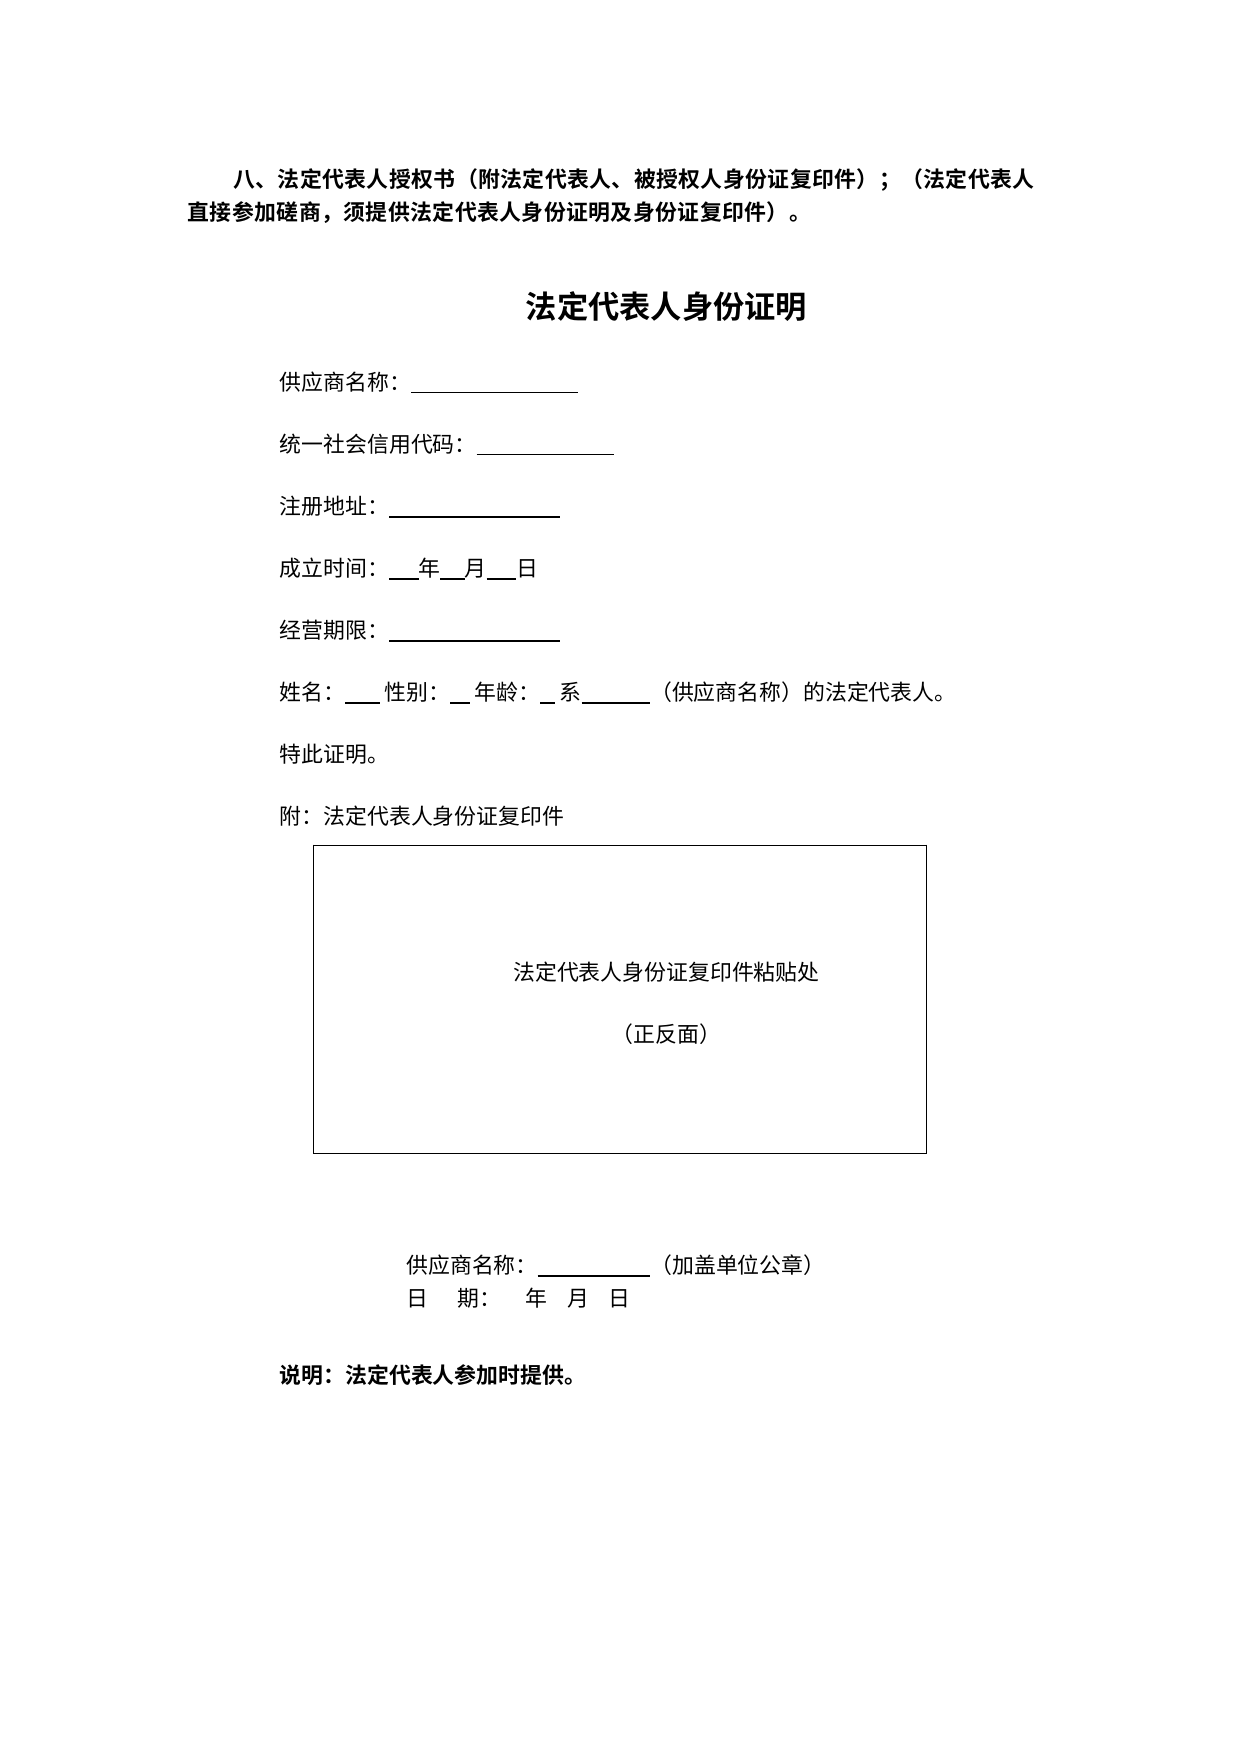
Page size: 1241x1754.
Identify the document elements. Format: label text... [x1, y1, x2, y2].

text 成立时间： 年 月 日 [187, 539, 1053, 585]
text 姓名： 性别： 年龄： 系 （供应商名称）的法定代表人。 [187, 664, 1053, 709]
text 供应商名称： [187, 353, 1053, 399]
text 日 期： 年 月 日 [187, 1280, 1053, 1313]
text 特此证明。 [187, 726, 1053, 772]
text 法定代表人身份证明 [187, 272, 1053, 337]
text 经营期限： [187, 602, 1053, 647]
text 说明：法定代表人参加时提供。 [187, 1358, 1053, 1390]
text 注册地址： [187, 477, 1053, 523]
text 附：法定代表人身份证复印件 [187, 788, 1053, 834]
table_header 法定代表人身份证复印件粘贴处 （正反面） [314, 846, 926, 1153]
text 统一社会信用代码： [187, 415, 1053, 461]
text 八、法定代表人授权书（附法定代表人、被授权人身份证复印件）；（法定代表人直接参加磋商，须提供法定代表人身份证明及身份证复印件）。 [187, 162, 1053, 227]
text 供应商名称： （加盖单位公章） [187, 1248, 978, 1280]
